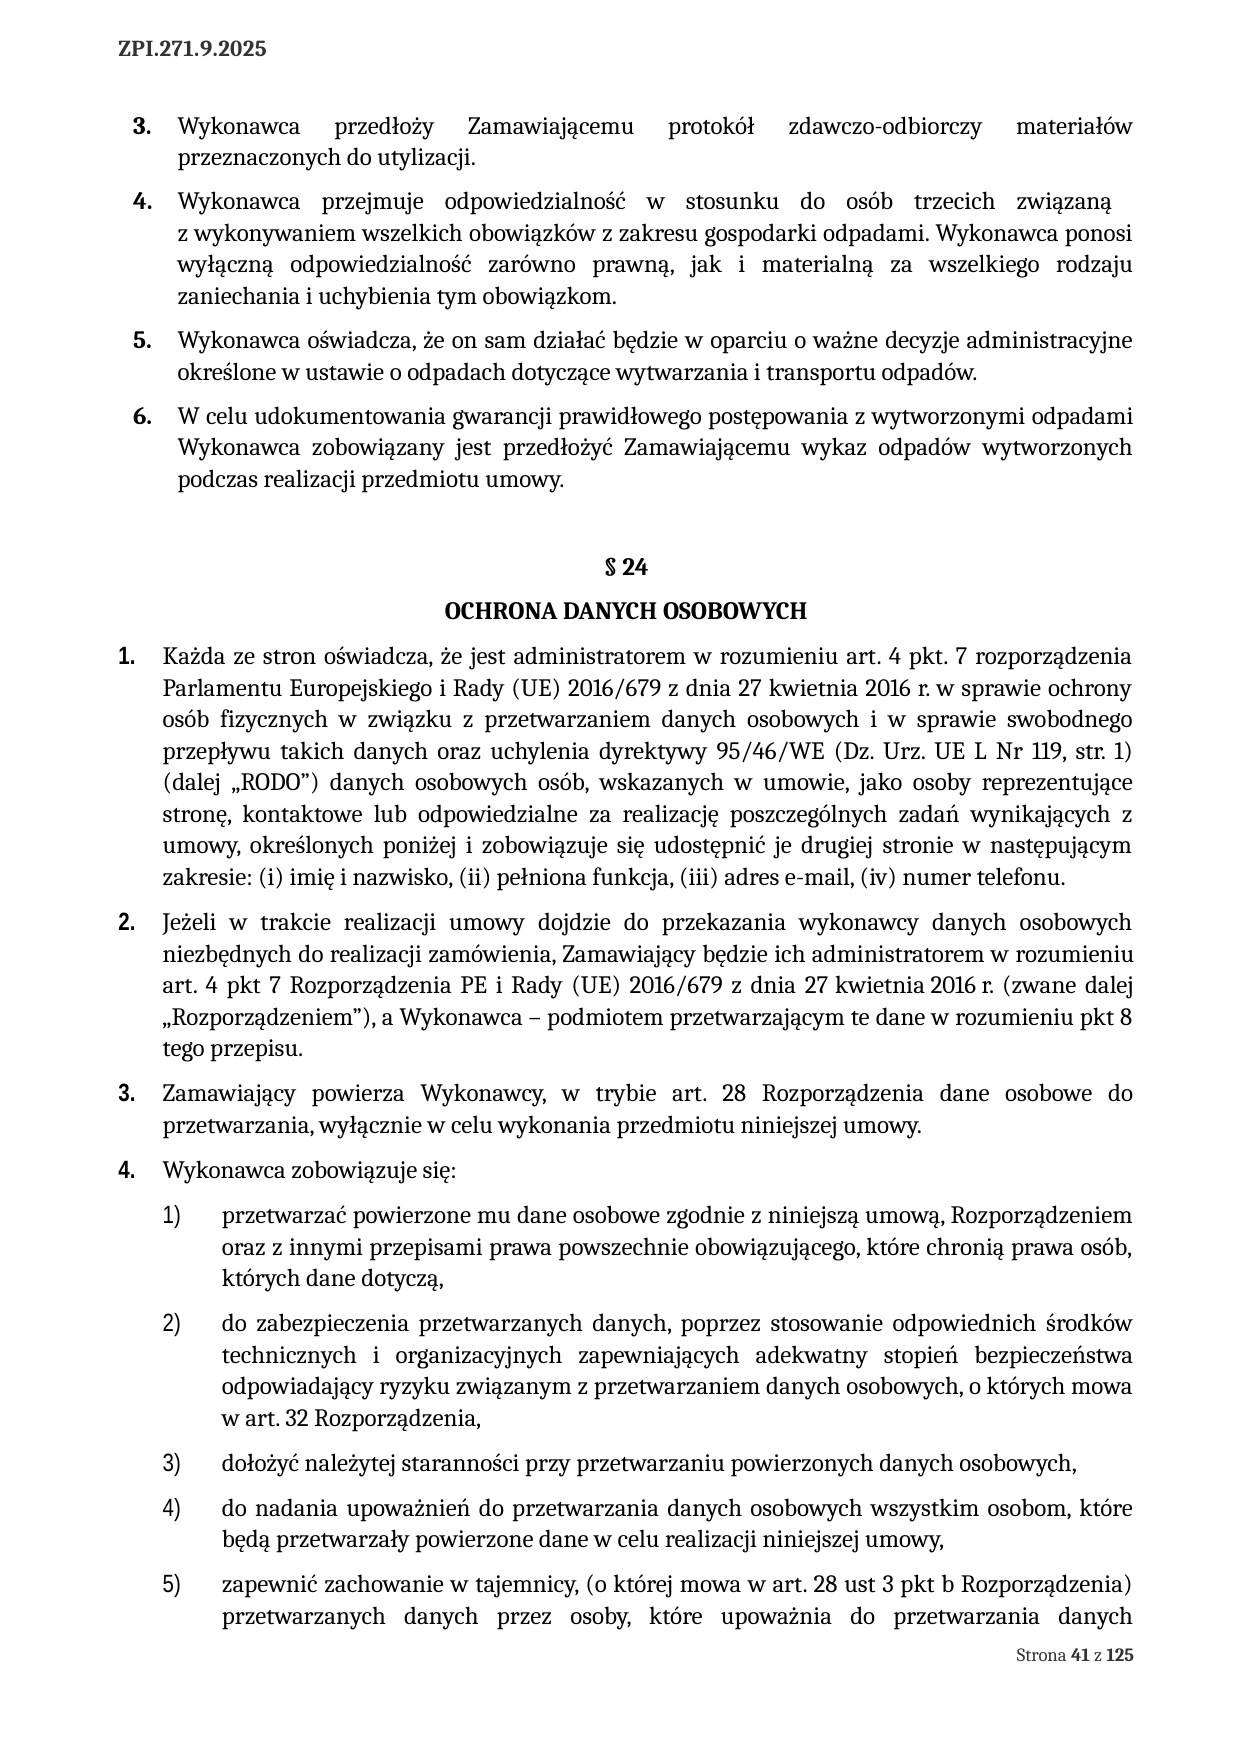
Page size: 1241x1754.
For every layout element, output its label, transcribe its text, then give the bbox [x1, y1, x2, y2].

text Ochrona danych osobowych [118, 597, 1134, 626]
text § 24 [118, 553, 1134, 582]
list Zamawiający powierza Wykonawcy, w trybie art. 28 Rozporządzenia dane osobowe do przetwarzania, wyłącznie w celu wykonania przedmiotu niniejszej umowy. [118, 1078, 1134, 1139]
list Każda ze stron oświadcza, że jest administratorem w rozumieniu art. 4 pkt. 7 rozporządzenia Parlamentu Europejskiego i Rady (UE) 2016/679 z dnia 27 kwietnia 2016 r. w sprawie ochrony osób fizycznych w związku z przetwarzaniem danych osobowych i w sprawie swobodnego przepływu takich danych oraz uchylenia dyrektywy 95/46/WE (Dz. Urz. UE L Nr 119, str. 1) (dalej „RODO”) danych osobowych osób, wskazanych w umowie, jako osoby reprezentujące stronę, kontaktowe lub odpowiedzialne za realizację poszczególnych zadań wynikających z umowy, określonych poniżej i zobowiązuje się udostępnić je drugiej stronie w następującym zakresie: (i) imię i nazwisko, (ii) pełniona funkcja, (iii) adres e-mail, (iv) numer telefonu. [118, 641, 1134, 892]
list Wykonawca przedłoży Zamawiającemu protokół zdawczo-odbiorczy materiałów przeznaczonych do utylizacji. [133, 112, 1134, 172]
list Wykonawca oświadcza, że on sam działać będzie w oparciu o ważne decyzje administracyjne określone w ustawie o odpadach dotyczące wytwarzania i transportu odpadów. [133, 326, 1134, 386]
list przetwarzać powierzone mu dane osobowe zgodnie z niniejszą umową, Rozporządzeniem oraz z innymi przepisami prawa powszechnie obowiązującego, które chronią prawa osób, których dane dotyczą, [162, 1200, 1134, 1293]
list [162, 1569, 1134, 1631]
list Wykonawca zobowiązuje się: [118, 1155, 1134, 1184]
list W celu udokumentowania gwarancji prawidłowego postępowania z wytworzonymi odpadami Wykonawca zobowiązany jest przedłożyć Zamawiającemu wykaz odpadów wytworzonych podczas realizacji przedmiotu umowy. [133, 402, 1134, 493]
list Wykonawca przejmuje odpowiedzialność w stosunku do osób trzecich związaną z wykonywaniem wszelkich obowiązków z zakresu gospodarki odpadami. Wykonawca ponosi wyłączną odpowiedzialność zarówno prawną, jak i materialną za wszelkiego rodzaju zaniechania i uchybienia tym obowiązkom. [133, 187, 1134, 311]
list Jeżeli w trakcie realizacji umowy dojdzie do przekazania wykonawcy danych osobowych niezbędnych do realizacji zamówienia, Zamawiający będzie ich administratorem w rozumieniu art. 4 pkt 7 Rozporządzenia PE i Rady (UE) 2016/679 z dnia 27 kwietnia 2016 r. (zwane dalej „Rozporządzeniem”), a Wykonawca – podmiotem przetwarzającym te dane w rozumieniu pkt 8 tego przepisu. [118, 907, 1134, 1063]
list do zabezpieczenia przetwarzanych danych, poprzez stosowanie odpowiednich środków technicznych i organizacyjnych zapewniających adekwatny stopień bezpieczeństwa odpowiadający ryzyku związanym z przetwarzaniem danych osobowych, o których mowa w art. 32 Rozporządzenia, [162, 1308, 1134, 1432]
list dołożyć należytej staranności przy przetwarzaniu powierzonych danych osobowych, [162, 1448, 1134, 1477]
list do nadania upoważnień do przetwarzania danych osobowych wszystkim osobom, które będą przetwarzały powierzone dane w celu realizacji niniejszej umowy, [162, 1493, 1134, 1554]
